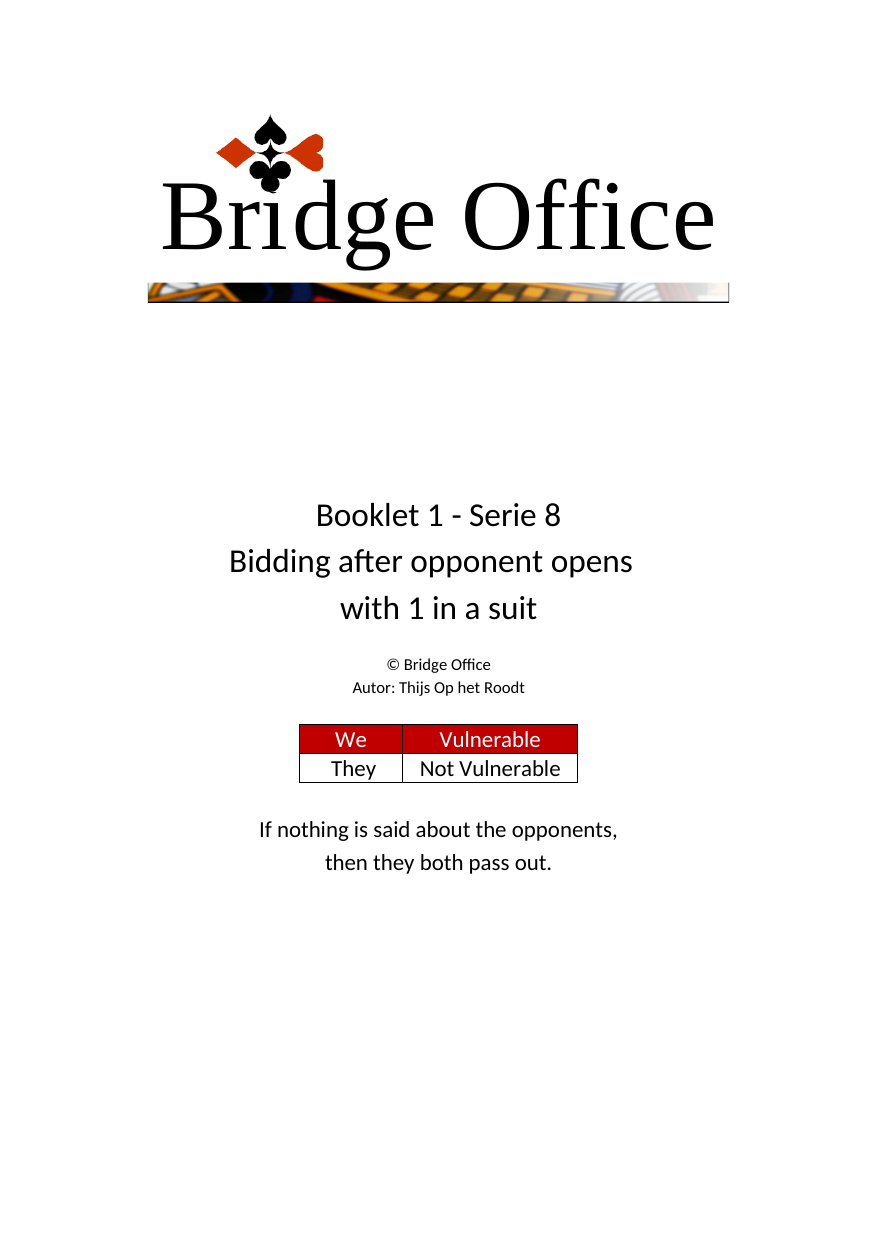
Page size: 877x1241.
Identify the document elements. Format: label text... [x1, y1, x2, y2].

text Booklet 1 - Serie 8 [148, 447, 729, 534]
text then they both pass out. [148, 848, 729, 876]
table_header Vulnerable [403, 725, 577, 753]
picture [147, 283, 730, 303]
text Bidding after opponent opens with 1 in a suit © Bridge Office [148, 540, 729, 674]
text Autor: Thijs Op het Roodt [148, 677, 729, 698]
table_header We [300, 725, 402, 753]
text If nothing is said about the opponents, [148, 816, 729, 843]
table_cell They [300, 754, 402, 782]
table_cell Not Vulnerable [403, 754, 577, 782]
